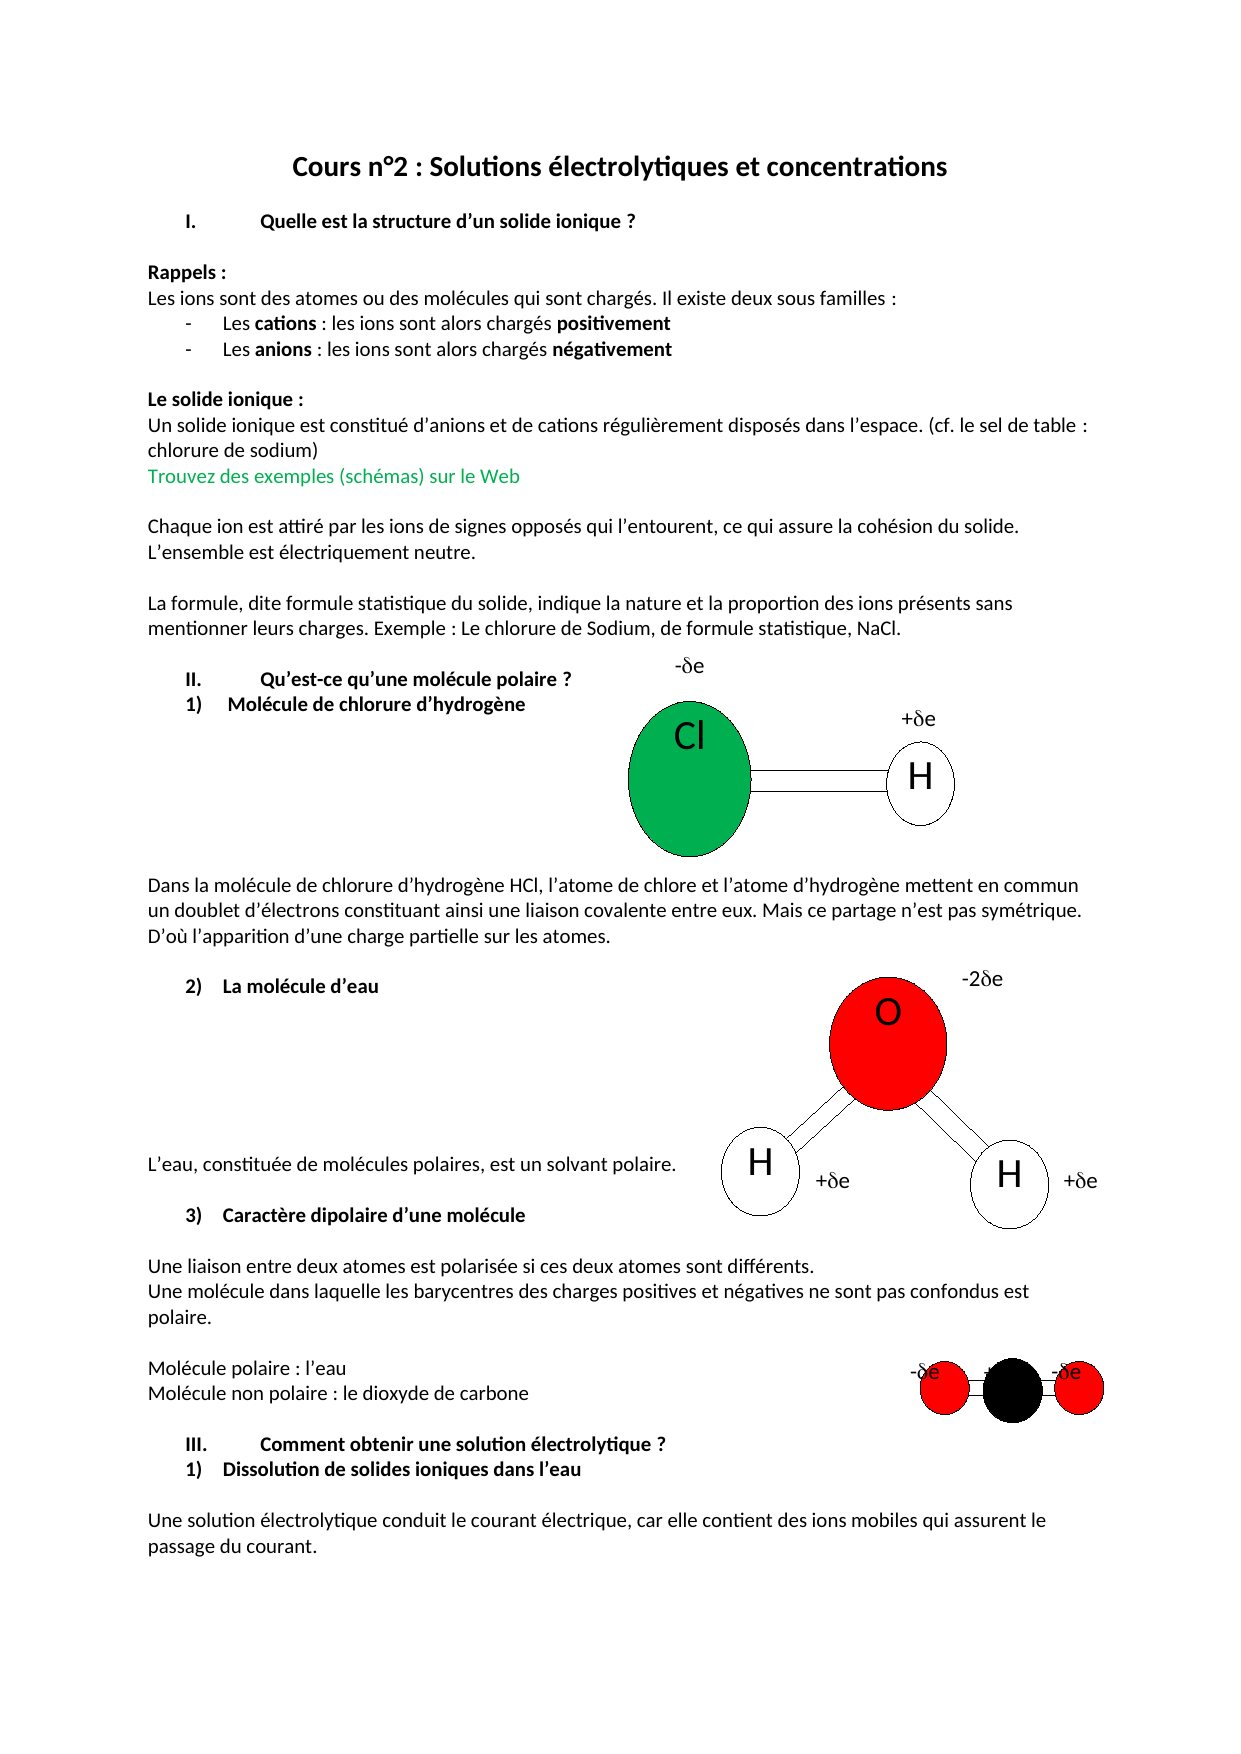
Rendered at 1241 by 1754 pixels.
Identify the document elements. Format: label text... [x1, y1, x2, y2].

text Chaque ion est attiré par les ions de signes opposés qui l’entourent, ce qui assure la cohésion du solide. L’ensemble est électriquement neutre. [148, 514, 1093, 564]
list Molécule de chlorure d’hydrogène [185, 692, 1093, 717]
text L’eau, constituée de molécules polaires, est un solvant polaire. [148, 1152, 1093, 1177]
text La formule, dite formule statistique du solide, indique la nature et la proportion des ions présents sans mentionner leurs charges. Exemple : Le chlorure de Sodium, de formule statistique, NaCl. [148, 590, 1093, 641]
text Une liaison entre deux atomes est polarisée si ces deux atomes sont différents. [148, 1253, 1093, 1279]
text Cours n°2 : Solutions électrolytiques et concentrations [148, 148, 1093, 183]
list La molécule d’eau [185, 974, 1093, 999]
text Une molécule dans laquelle les barycentres des charges positives et négatives ne sont pas confondus est polaire. [148, 1279, 1093, 1329]
text Les ions sont des atomes ou des molécules qui sont chargés. Il existe deux sous familles : [148, 285, 1093, 310]
text Rappels : [148, 259, 1093, 285]
text Le solide ionique : [148, 387, 1093, 412]
text Molécule non polaire : le dioxyde de carbone [148, 1380, 925, 1406]
text Dans la molécule de chlorure d’hydrogène HCl, l’atome de chlore et l’atome d’hydrogène mettent en commun un doublet d’électrons constituant ainsi une liaison covalente entre eux. Mais ce partage n’est pas symétrique. D’où l’apparition d’une charge partielle sur les atomes. [148, 872, 1093, 948]
text Un solide ionique est constitué d’anions et de cations régulièrement disposés dans l’espace. (cf. le sel de table : chlorure de sodium) [148, 412, 1093, 463]
text Trouvez des exemples (schémas) sur le Web [148, 463, 1093, 488]
list Les anions : les ions sont alors chargés négativement [185, 336, 1093, 361]
list Quelle est la structure d’un solide ionique ? [185, 209, 1093, 234]
text Molécule polaire : l’eau [148, 1355, 1093, 1380]
list Comment obtenir une solution électrolytique ? [185, 1431, 1093, 1457]
list Caractère dipolaire d’une molécule [185, 1202, 1093, 1228]
list Dissolution de solides ioniques dans l’eau [185, 1457, 1093, 1482]
list Qu’est-ce qu’une molécule polaire ? [185, 666, 1093, 692]
list Les cations : les ions sont alors chargés positivement [185, 310, 1093, 336]
text Une solution électrolytique conduit le courant électrique, car elle contient des ions mobiles qui assurent le passage du courant. [148, 1507, 1093, 1558]
